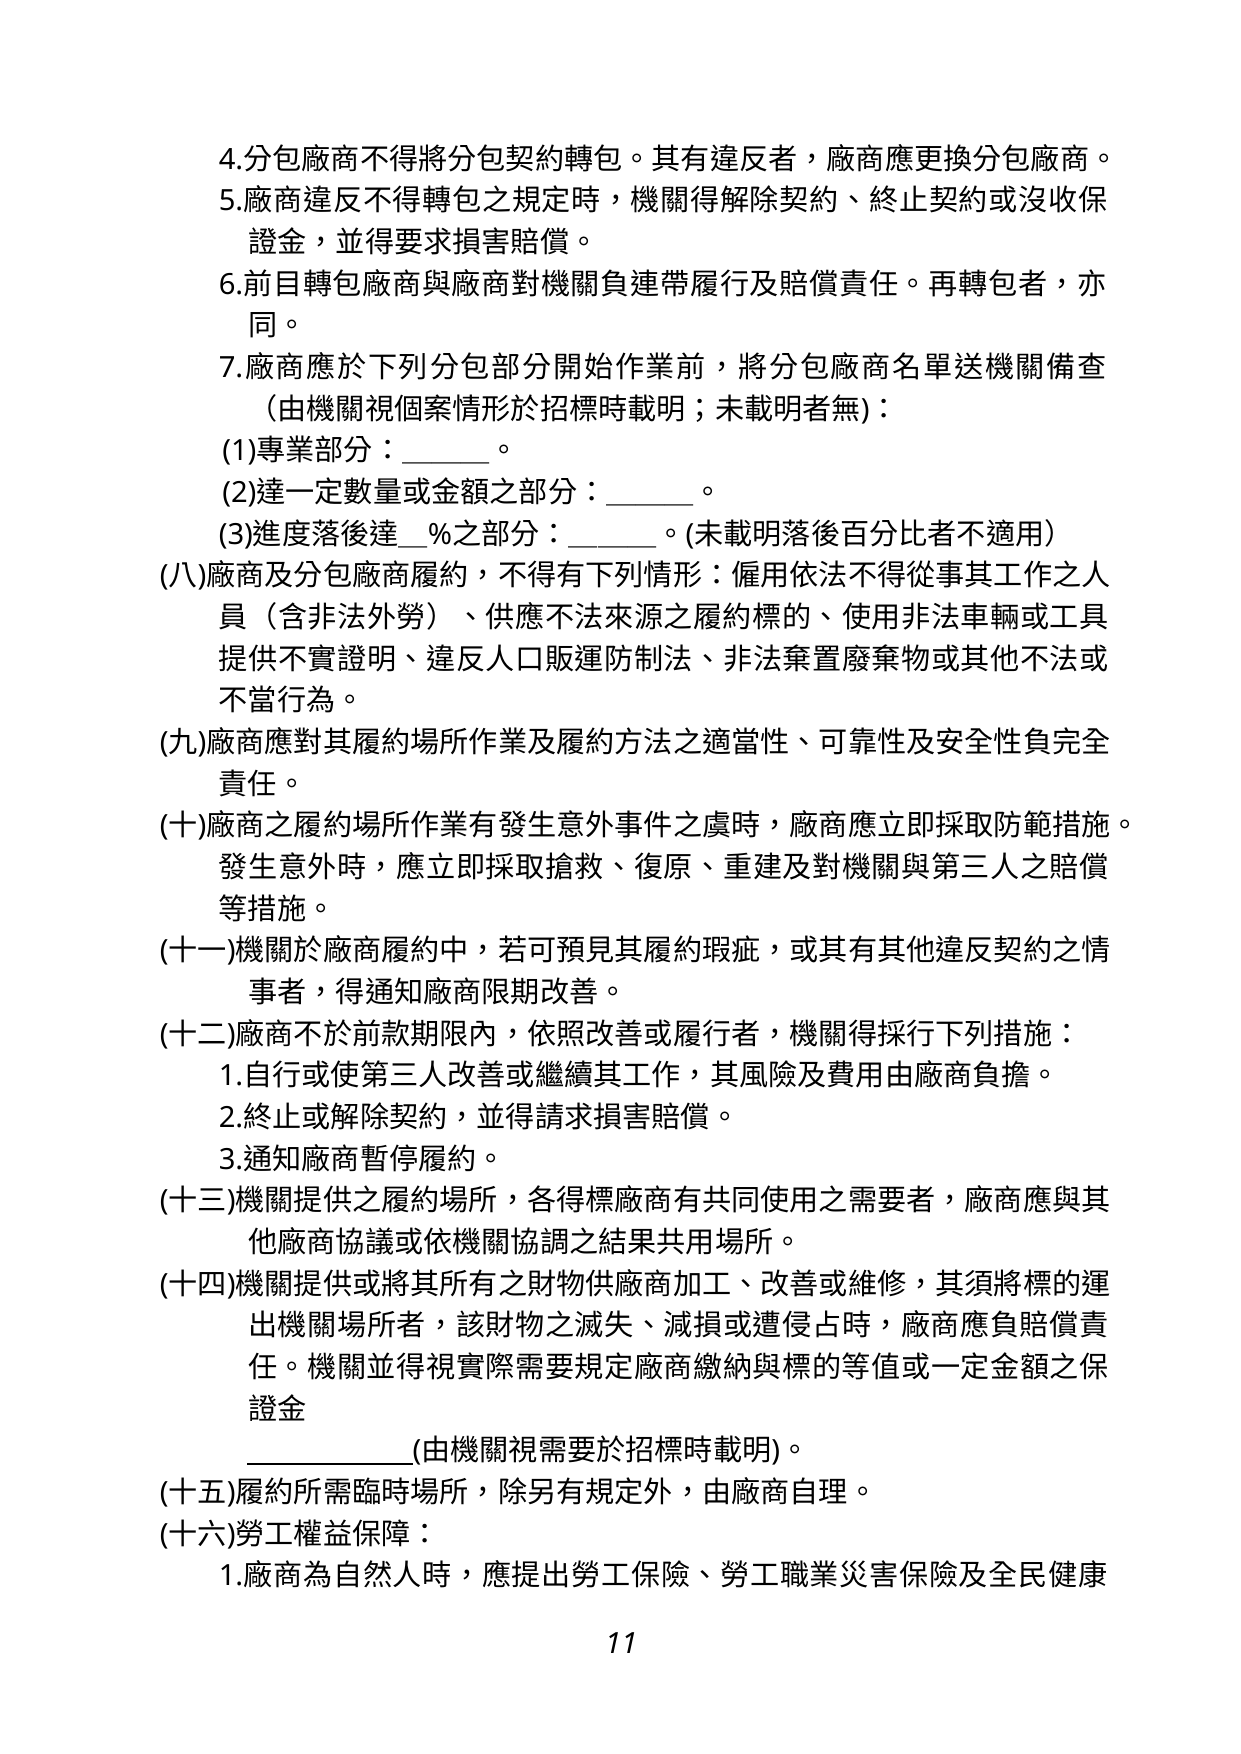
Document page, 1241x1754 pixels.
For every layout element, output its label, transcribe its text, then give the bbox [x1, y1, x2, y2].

text 3.通知廠商暫停履約。 [218, 1136, 1108, 1177]
text 1.自行或使第三人改善或繼續其工作，其風險及費用由廠商負擔。 [218, 1052, 1108, 1094]
text (由機關視需要於招標時載明)。 [159, 1427, 1110, 1469]
text 5.廠商違反不得轉包之規定時，機關得解除契約、終止契約或沒收保證金，並得要求損害賠償。 [218, 177, 1108, 261]
text (2)達一定數量或金額之部分：＿＿＿。 [222, 469, 1110, 511]
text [218, 1552, 1108, 1594]
text (十五)履約所需臨時場所，除另有規定外，由廠商自理。 [159, 1469, 1110, 1511]
text 4.分包廠商不得將分包契約轉包。其有違反者，廠商應更換分包廠商。 [218, 136, 1108, 177]
text (十二)廠商不於前款期限內，依照改善或履行者，機關得採行下列措施： [159, 1011, 1110, 1052]
text (十四)機關提供或將其所有之財物供廠商加工、改善或維修，其須將標的運出機關場所者，該財物之滅失、減損或遭侵占時，廠商應負賠償責任。機關並得視實際需要規定廠商繳納與標的等值或一定金額之保證金 [159, 1261, 1110, 1427]
text (八)廠商及分包廠商履約，不得有下列情形：僱用依法不得從事其工作之人員（含非法外勞）、供應不法來源之履約標的、使用非法車輛或工具、提供不實證明、違反人口販運防制法、非法棄置廢棄物或其他不法或不當行為。 [159, 552, 1110, 719]
text 7.廠商應於下列分包部分開始作業前，將分包廠商名單送機關備查（由機關視個案情形於招標時載明；未載明者無)： [218, 344, 1108, 427]
text 2.終止或解除契約，並得請求損害賠償。 [218, 1094, 1108, 1136]
text (十一)機關於廠商履約中，若可預見其履約瑕疵，或其有其他違反契約之情事者，得通知廠商限期改善。 [159, 927, 1110, 1011]
text (十六)勞工權益保障： [159, 1511, 1110, 1552]
text (十三)機關提供之履約場所，各得標廠商有共同使用之需要者，廠商應與其他廠商協議或依機關協調之結果共用場所。 [159, 1177, 1110, 1261]
text (3)進度落後達＿%之部分：＿＿＿。(未載明落後百分比者不適用） [218, 511, 1108, 552]
text (十)廠商之履約場所作業有發生意外事件之虞時，廠商應立即採取防範措施。發生意外時，應立即採取搶救、復原、重建及對機關與第三人之賠償等措施。 [159, 802, 1110, 927]
text 6.前目轉包廠商與廠商對機關負連帶履行及賠償責任。再轉包者，亦同。 [218, 261, 1108, 344]
text (1)專業部分：＿＿＿。 [222, 427, 1110, 469]
text (九)廠商應對其履約場所作業及履約方法之適當性、可靠性及安全性負完全責任。 [159, 719, 1110, 802]
